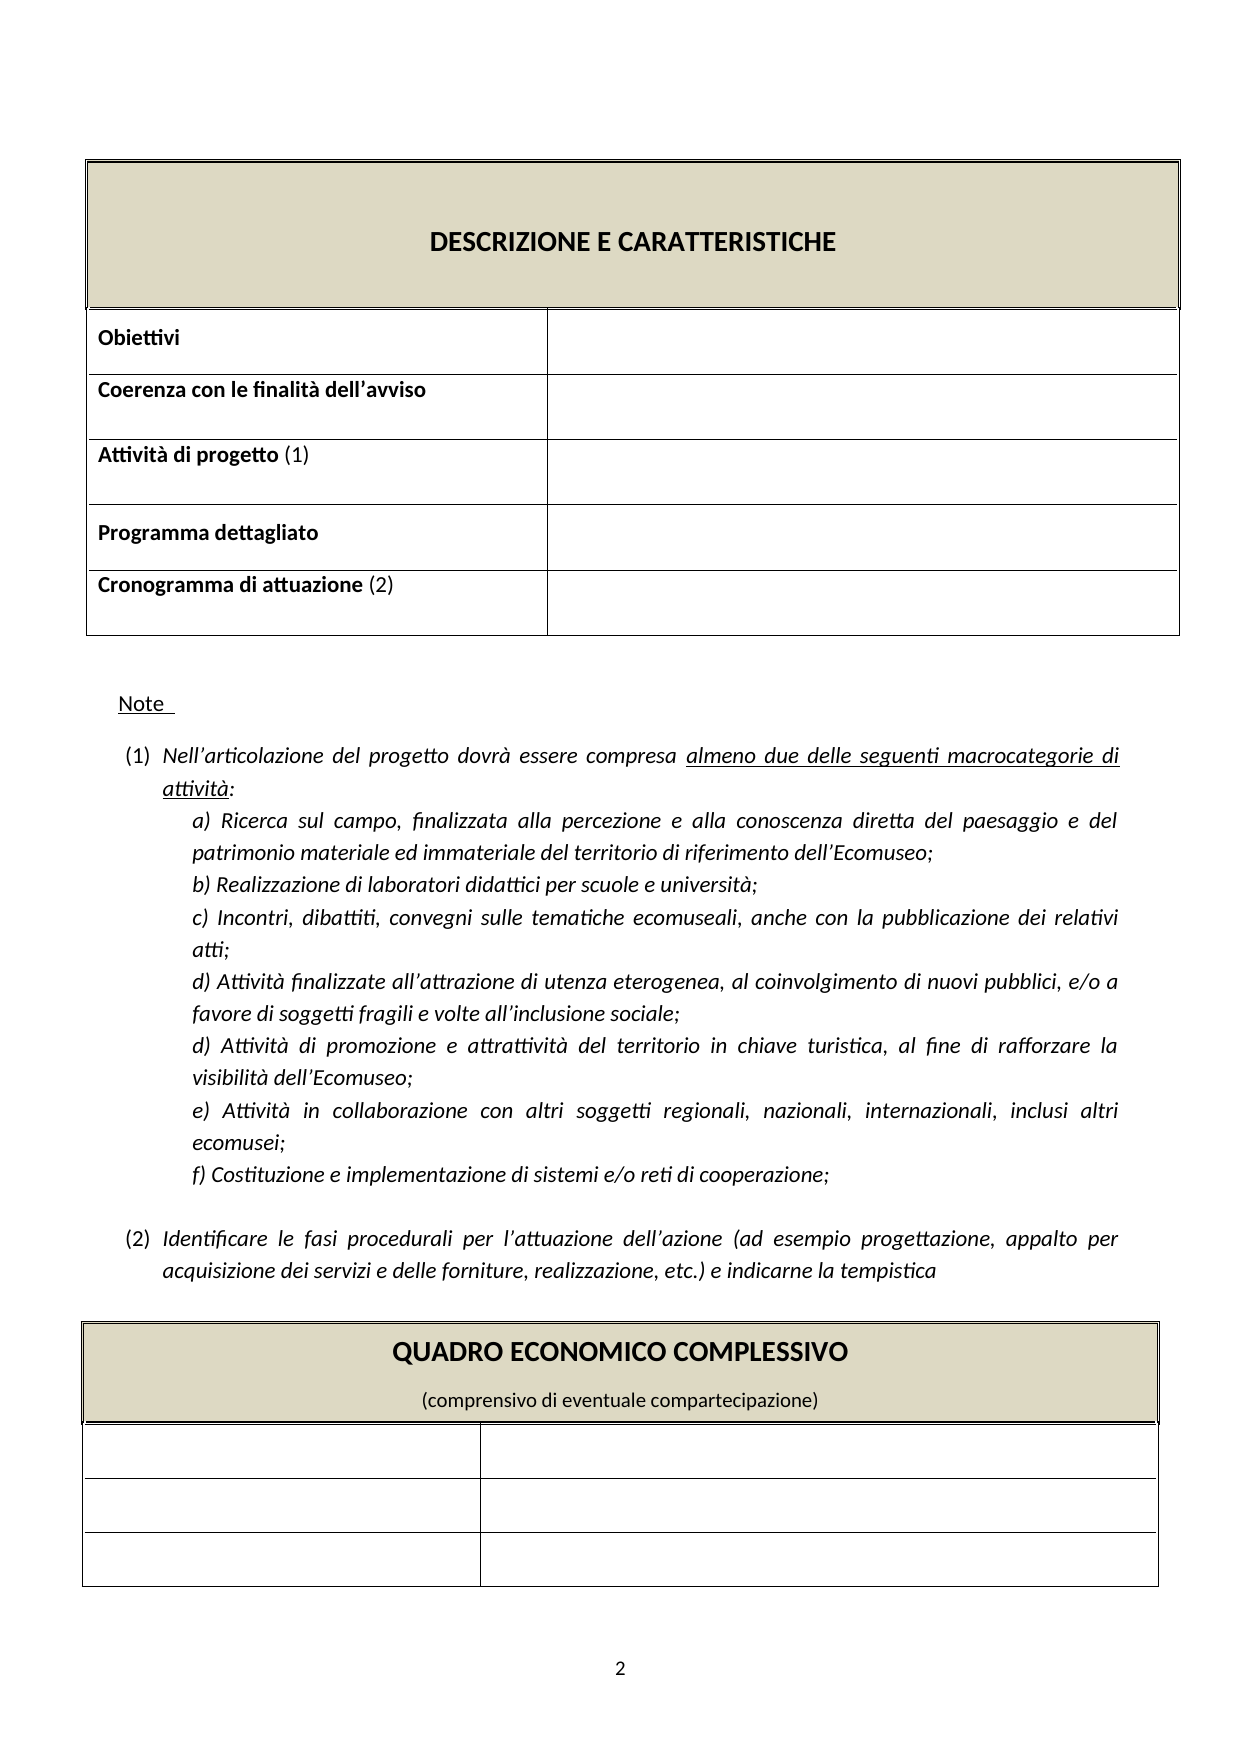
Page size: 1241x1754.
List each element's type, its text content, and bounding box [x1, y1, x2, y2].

list Identificare le fasi procedurali per l’attuazione dell’azione (ad esempio progettazione, appalto per acquisizione dei servizi e delle forniture, realizzazione, etc.) e indicarne la tempistica [125, 1224, 1122, 1285]
table_cell Programma dettagliato [87, 504, 547, 569]
table_cell [548, 504, 1179, 569]
table_cell [481, 1421, 1158, 1477]
text a) Ricerca sul campo, finalizzata alla percezione e alla conoscenza diretta del paesaggio e del patrimonio materiale ed immateriale del territorio di riferimento dell’Ecomuseo; [192, 806, 1122, 866]
text e) Attività in collaborazione con altri soggetti regionali, nazionali, internazionali, inclusi altri ecomusei; [192, 1096, 1122, 1156]
table_cell [548, 307, 1179, 374]
table_cell [481, 1478, 1158, 1532]
list Nell’articolazione del progetto dovrà essere compresa almeno due delle seguenti macrocategorie di attività: [125, 742, 1122, 802]
table_cell Cronogramma di attuazione (2) [87, 570, 547, 634]
text b) Realizzazione di laboratori didattici per scuole e università; [192, 870, 1122, 898]
table_header DESCRIZIONE E CARATTERISTICHE [88, 163, 1178, 307]
text f) Costituzione e implementazione di sistemi e/o reti di cooperazione; [192, 1160, 1122, 1188]
table_cell [83, 1532, 480, 1586]
table_cell [83, 1478, 480, 1532]
table_cell [548, 439, 1179, 504]
table_cell [83, 1421, 480, 1477]
table_cell Coerenza con le finalità dell’avviso [87, 374, 547, 439]
table_cell [548, 374, 1179, 439]
table_cell [548, 570, 1179, 634]
text d) Attività di promozione e attrattività del territorio in chiave turistica, al fine di rafforzare la visibilità dell’Ecomuseo; [192, 1031, 1122, 1092]
text d) Attività finalizzate all’attrazione di utenza eterogenea, al coinvolgimento di nuovi pubblici, e/o a favore di soggetti fragili e volte all’inclusione sociale; [192, 967, 1122, 1027]
text c) Incontri, dibattiti, convegni sulle tematiche ecomuseali, anche con la pubblicazione dei relativi atti; [192, 903, 1122, 963]
text Note [118, 689, 1122, 717]
table_cell Obiettivi [87, 307, 547, 374]
table_header QUADRO ECONOMICO COMPLESSIVO (comprensivo di eventuale compartecipazione) [84, 1324, 1157, 1421]
table_cell Attività di progetto (1) [87, 439, 547, 504]
table_cell [481, 1532, 1158, 1586]
